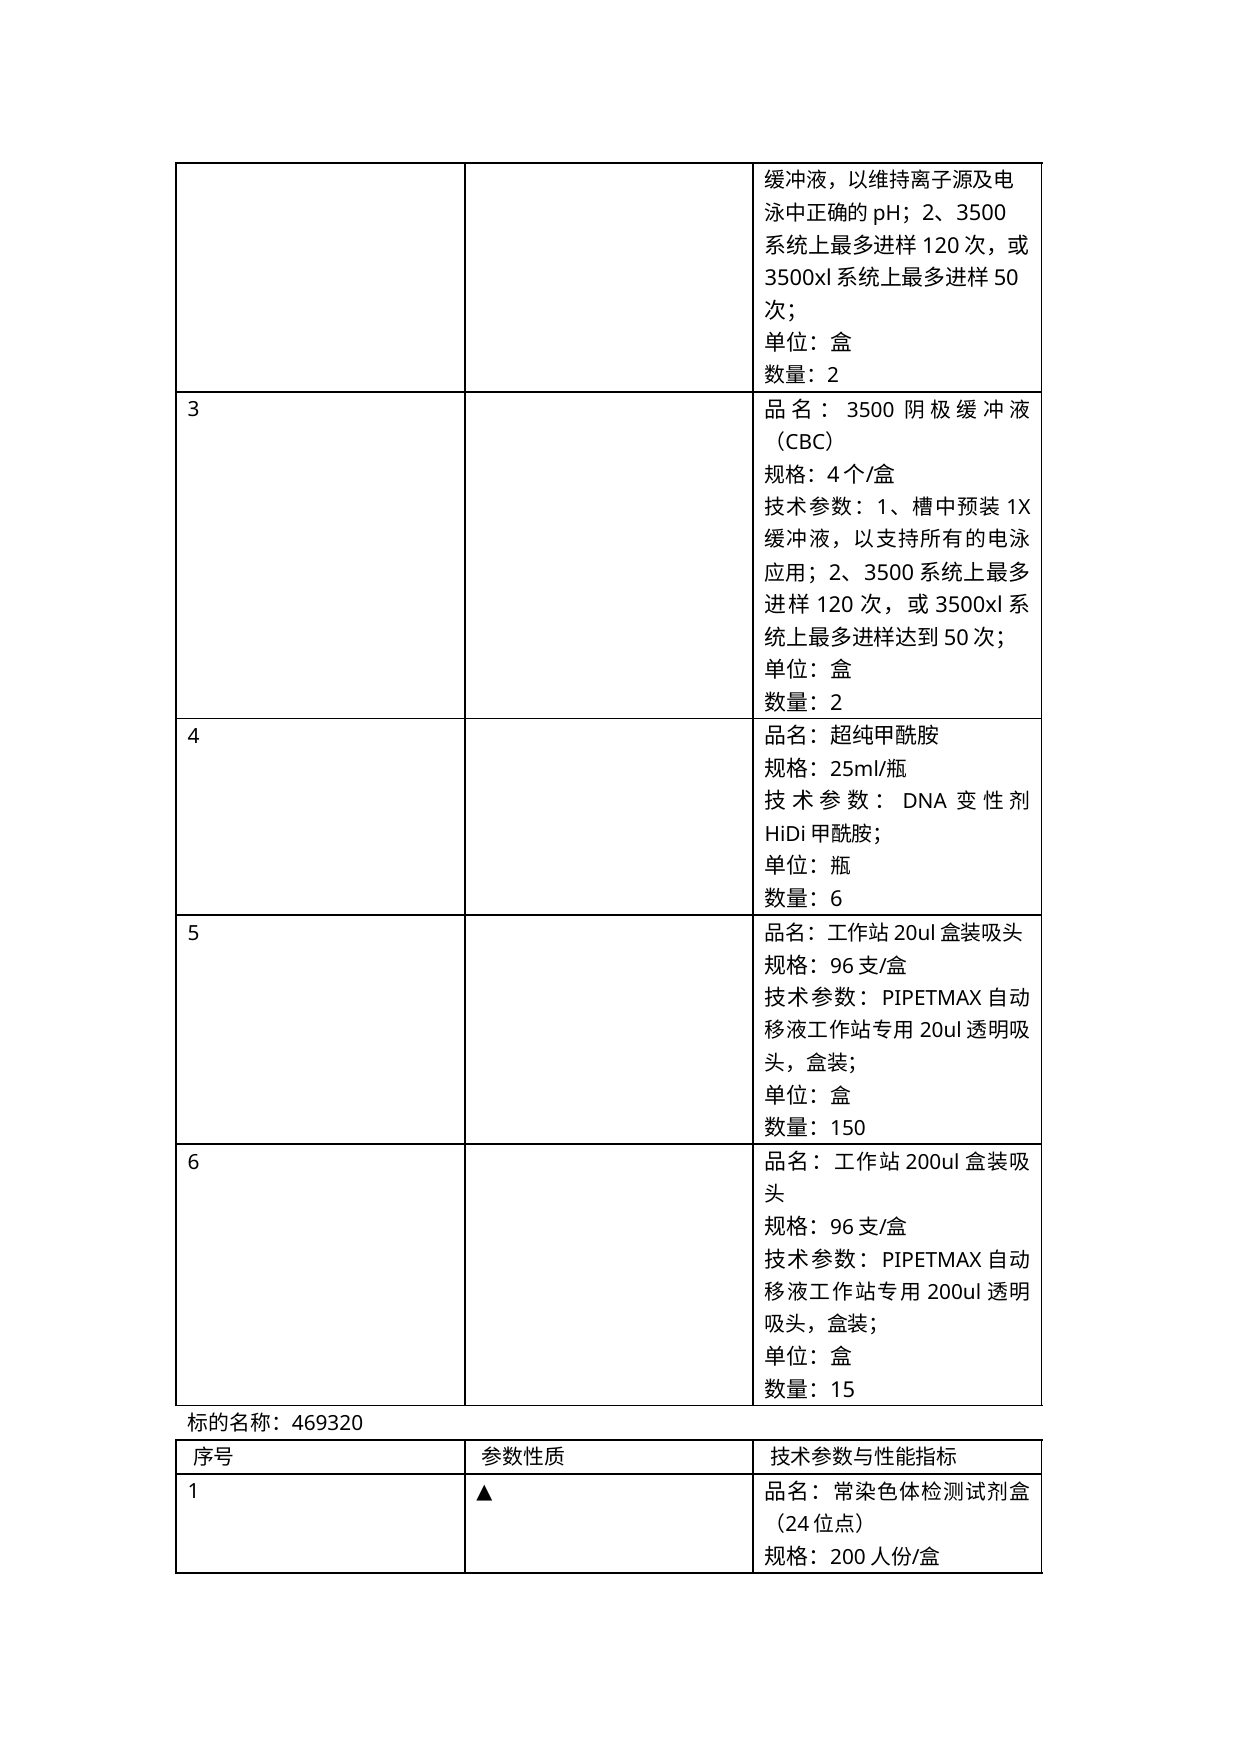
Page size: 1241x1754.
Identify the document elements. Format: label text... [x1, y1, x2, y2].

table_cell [754, 164, 1041, 391]
table_cell 5 [177, 916, 464, 1143]
table_cell 1 [177, 1475, 464, 1572]
table_cell [466, 1145, 752, 1405]
table_cell 4 [177, 719, 464, 914]
table_cell 品名：3500阴极缓冲液（CBC） 规格：4个/盒 技术参数：1、槽中预装1X缓冲液，以支持所有的电泳应用；2、3500系统上最多进样120次，或3500xl系统上最多进样达到50次； 单位：盒 数量：2 [754, 393, 1041, 718]
table_cell [466, 719, 752, 914]
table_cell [754, 1475, 1041, 1572]
table_cell [466, 393, 752, 718]
table_cell [466, 916, 752, 1143]
table_header 序号 [177, 1441, 464, 1473]
table_header 技术参数与性能指标 [754, 1441, 1041, 1473]
table_cell ▲ [466, 1475, 752, 1572]
table_cell 6 [177, 1145, 464, 1405]
table_cell 3 [177, 393, 464, 718]
table_cell 品名：工作站20ul盒装吸头 规格：96支/盒 技术参数：PIPETMAX自动移液工作站专用20ul透明吸头，盒装； 单位：盒 数量：150 [754, 916, 1041, 1143]
text 标的名称：469320 [187, 1406, 1053, 1439]
table_cell 品名：超纯甲酰胺 规格：25ml/瓶 技术参数：DNA变性剂HiDi甲酰胺； 单位：瓶 数量：6 [754, 719, 1041, 914]
table_cell 2 [177, 164, 464, 391]
table_cell 品名：工作站200ul盒装吸头 规格：96支/盒 技术参数：PIPETMAX自动移液工作站专用200ul透明吸头，盒装； 单位：盒 数量：15 [754, 1145, 1041, 1405]
table_header 参数性质 [466, 1441, 752, 1473]
table_cell [466, 164, 752, 391]
